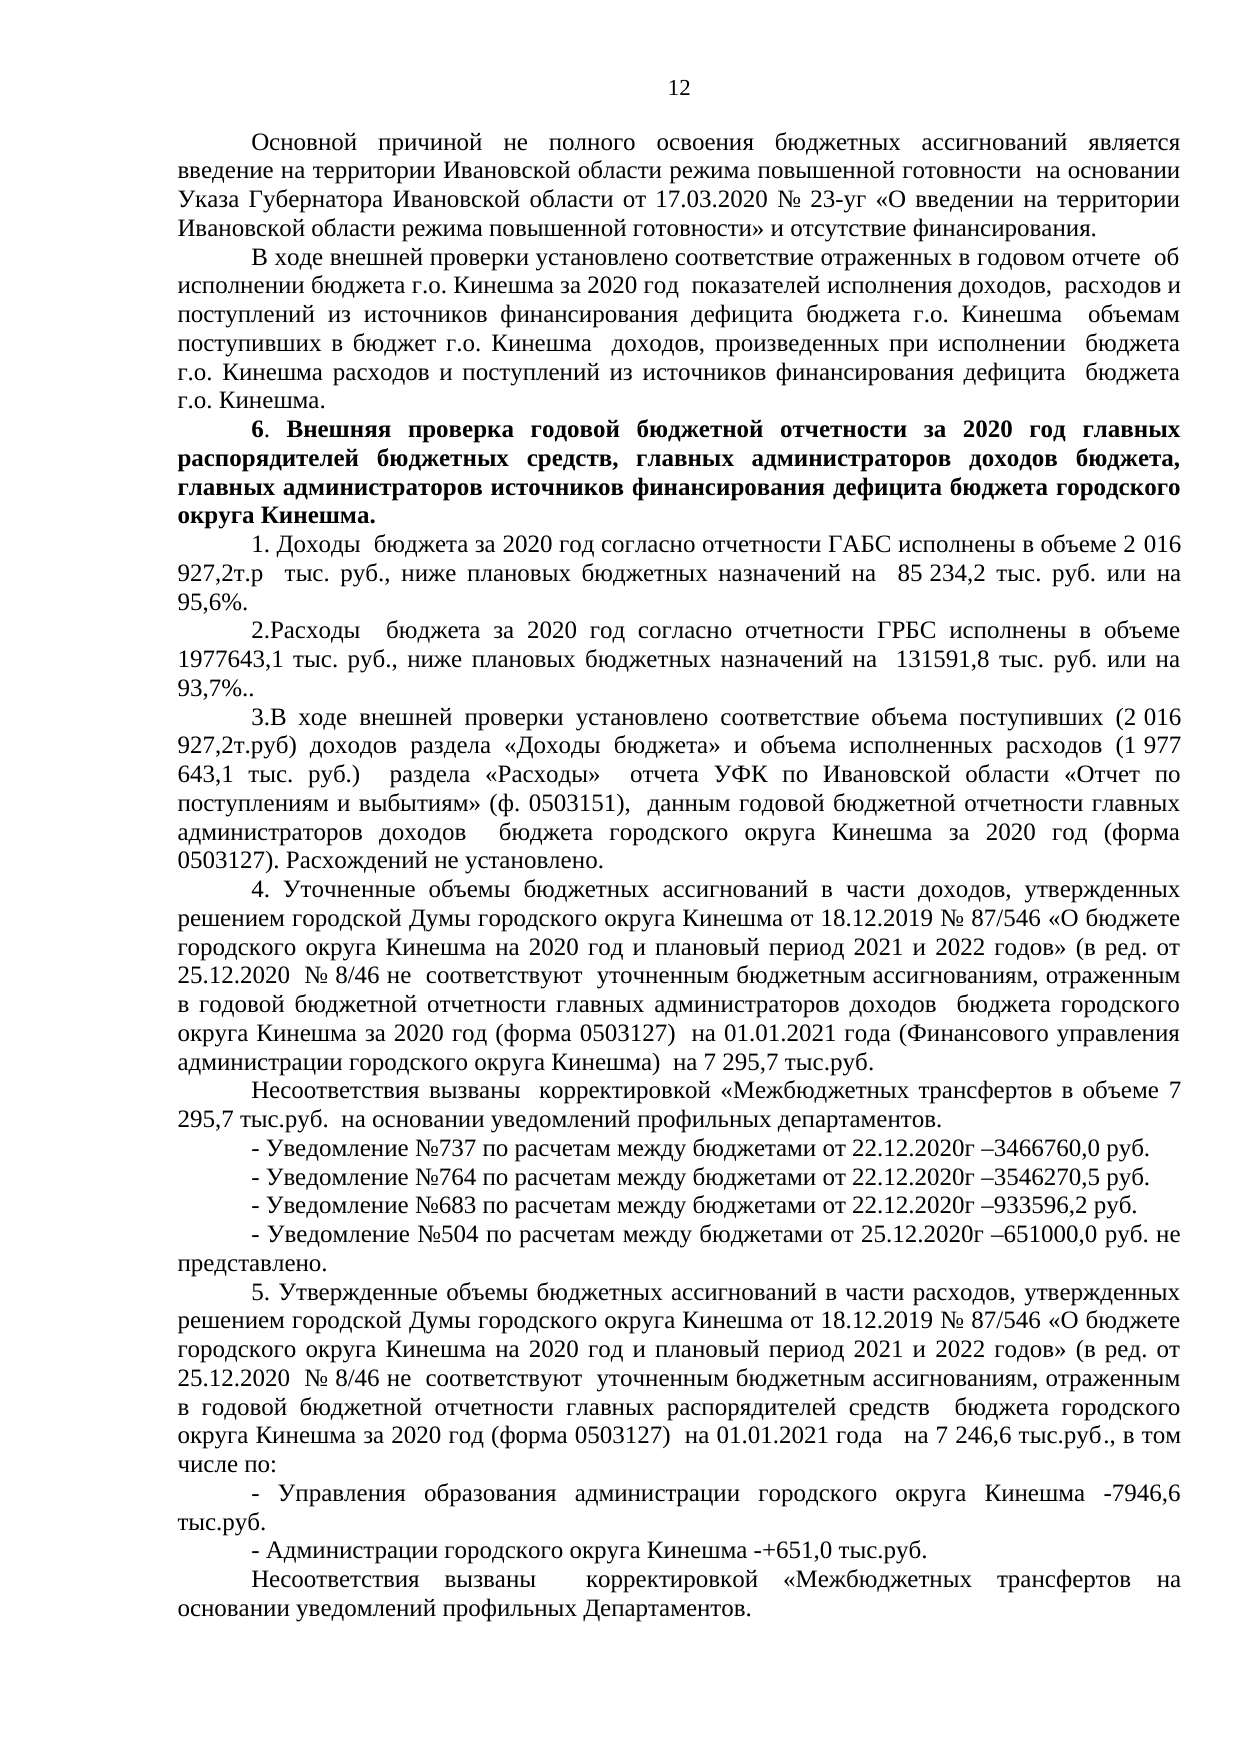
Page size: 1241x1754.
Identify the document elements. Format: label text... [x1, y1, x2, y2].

text В ходе внешней проверки установлено соответствие отраженных в годовом отчете об исполнении бюджета г.о. Кинешма за 2020 год показателей исполнения доходов, расходов и поступлений из источников финансирования дефицита бюджета г.о. Кинешма объемам поступивших в бюджет г.о. Кинешма доходов, произведенных при исполнении бюджета г.о. Кинешма расходов и поступлений из источников финансирования дефицита бюджета г.о. Кинешма. [177, 242, 1181, 414]
text - Уведомление №504 по расчетам между бюджетами от 25.12.2020г –651000,0 руб. не представлено. [177, 1219, 1181, 1277]
text Несоответствия вызваны корректировкой «Межбюджетных трансфертов на основании уведомлений профильных Департаментов. [177, 1564, 1181, 1622]
text 1. Доходы бюджета за 2020 год согласно отчетности ГАБС исполнены в объеме 2 016 927,2т.р тыс. руб., ниже плановых бюджетных назначений на 85 234,2 тыс. руб. или на 95,6%. [177, 529, 1181, 615]
text - Уведомление №737 по расчетам между бюджетами от 22.12.2020г –3466760,0 руб. [177, 1133, 1181, 1162]
text - Управления образования администрации городского округа Кинешма -7946,6 тыс.руб. [177, 1478, 1181, 1535]
text - Администрации городского округа Кинешма -+651,0 тыс.руб. [177, 1535, 1181, 1564]
text - Уведомление №764 по расчетам между бюджетами от 22.12.2020г –3546270,5 руб. [177, 1162, 1181, 1190]
text 5. Утвержденные объемы бюджетных ассигнований в части расходов, утвержденных решением городской Думы городского округа Кинешма от 18.12.2019 № 87/546 «О бюджете городского округа Кинешма на 2020 год и плановый период 2021 и 2022 годов» (в ред. от 25.12.2020 № 8/46 не соответствуют уточненным бюджетным ассигнованиям, отраженным в годовой бюджетной отчетности главных распорядителей средств бюджета городского округа Кинешма за 2020 год (форма 0503127) на 01.01.2021 года на 7 246,6 тыс.руб., в том числе по: [177, 1277, 1181, 1478]
text 2.Расходы бюджета за 2020 год согласно отчетности ГРБС исполнены в объеме 1977643,1 тыс. руб., ниже плановых бюджетных назначений на 131591,8 тыс. руб. или на 93,7%.. [177, 615, 1181, 702]
text - Уведомление №683 по расчетам между бюджетами от 22.12.2020г –933596,2 руб. [177, 1190, 1181, 1219]
text 4. Уточненные объемы бюджетных ассигнований в части доходов, утвержденных решением городской Думы городского округа Кинешма от 18.12.2019 № 87/546 «О бюджете городского округа Кинешма на 2020 год и плановый период 2021 и 2022 годов» (в ред. от 25.12.2020 № 8/46 не соответствуют уточненным бюджетным ассигнованиям, отраженным в годовой бюджетной отчетности главных администраторов доходов бюджета городского округа Кинешма за 2020 год (форма 0503127) на 01.01.2021 года (Финансового управления администрации городского округа Кинешма) на 7 295,7 тыс.руб. [177, 874, 1181, 1075]
text Основной причиной не полного освоения бюджетных ассигнований является введение на территории Ивановской области режима повышенной готовности на основании Указа Губернатора Ивановской области от 17.03.2020 № 23-уг «О введении на территории Ивановской области режима повышенной готовности» и отсутствие финансирования. [177, 127, 1181, 242]
text 6. Внешняя проверка годовой бюджетной отчетности за 2020 год главных распорядителей бюджетных средств, главных администраторов доходов бюджета, главных администраторов источников финансирования дефицита бюджета городского округа Кинешма. [177, 414, 1181, 529]
text 3.В ходе внешней проверки установлено соответствие объема поступивших (2 016 927,2т.руб) доходов раздела «Доходы бюджета» и объема исполненных расходов (1 977 643,1 тыс. руб.) раздела «Расходы» отчета УФК по Ивановской области «Отчет по поступлениям и выбытиям» (ф. 0503151), данным годовой бюджетной отчетности главных администраторов доходов бюджета городского округа Кинешма за 2020 год (форма 0503127). Расхождений не установлено. [177, 702, 1181, 874]
text Несоответствия вызваны корректировкой «Межбюджетных трансфертов в объеме 7 295,7 тыс.руб. на основании уведомлений профильных департаментов. [177, 1075, 1181, 1133]
